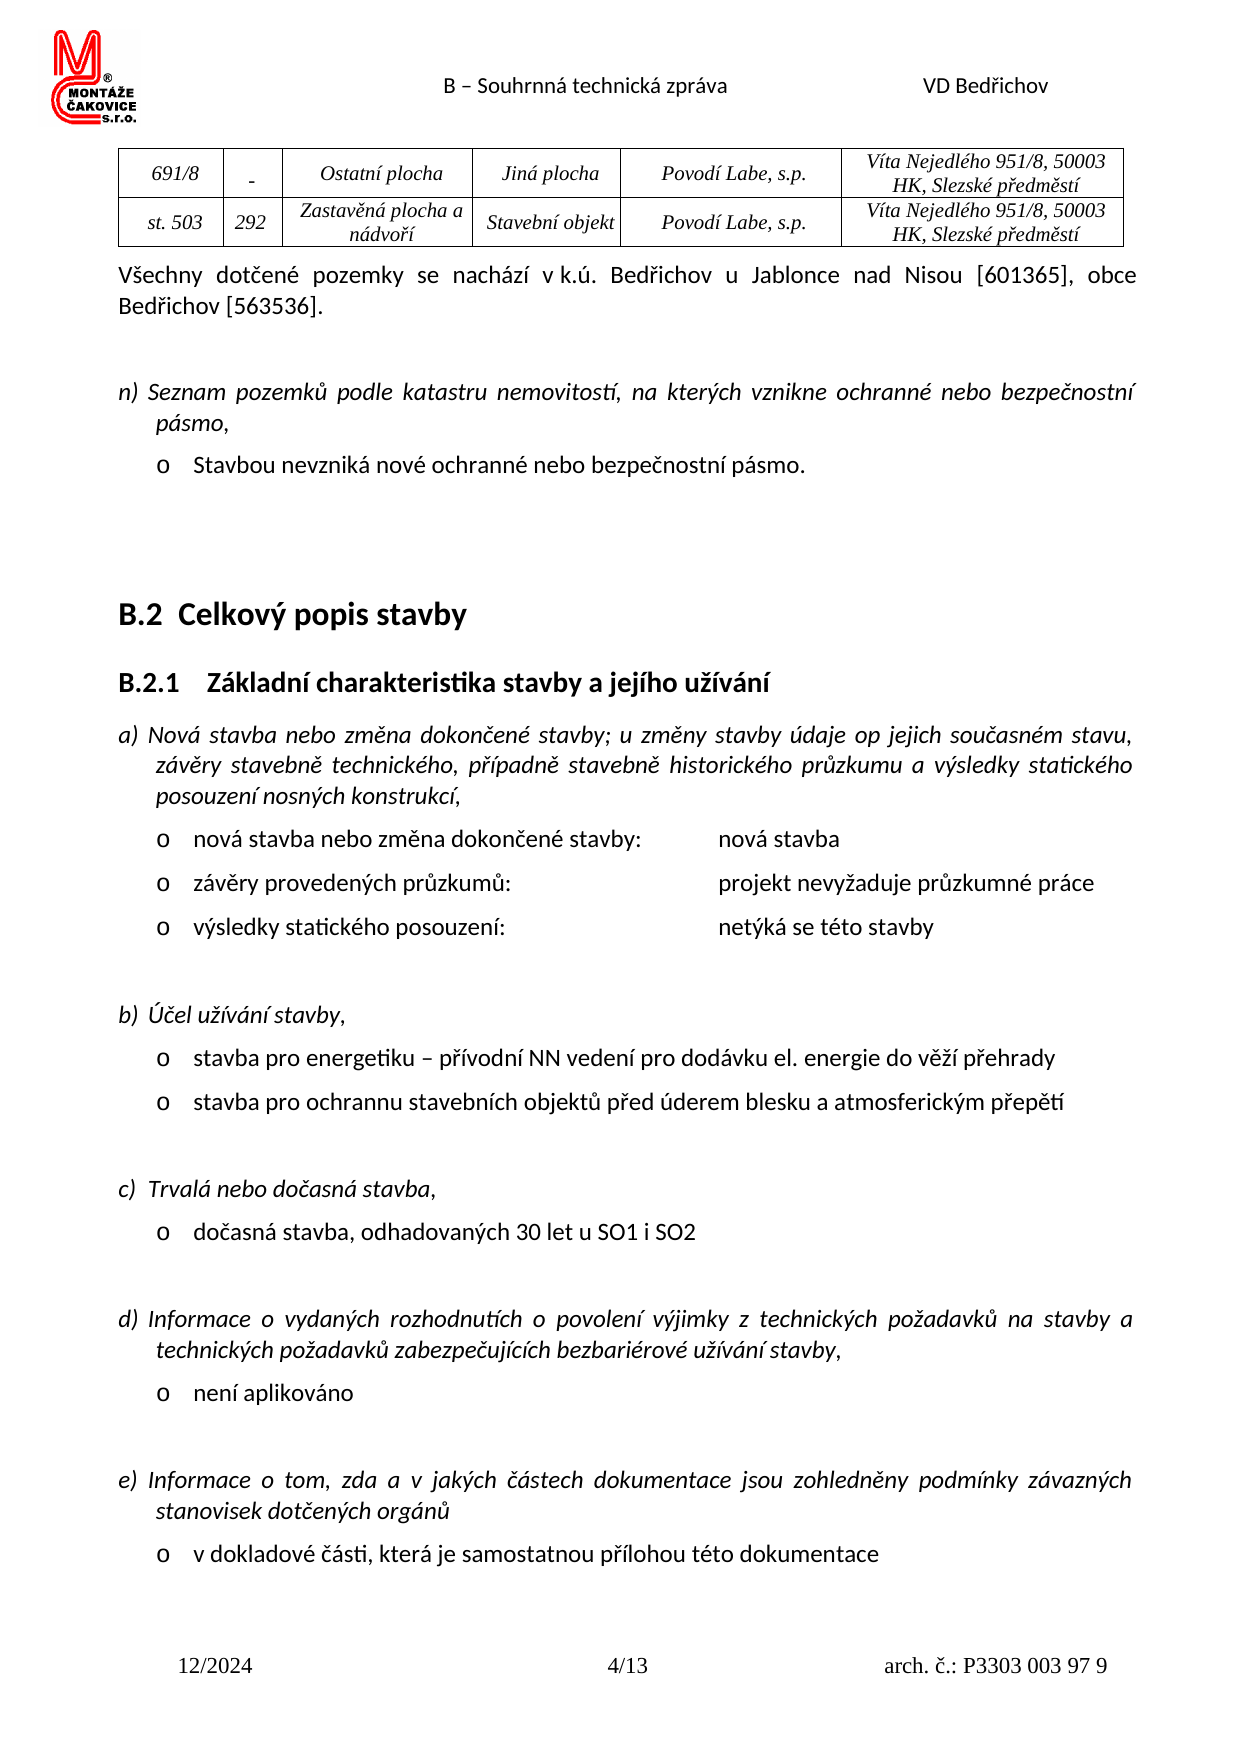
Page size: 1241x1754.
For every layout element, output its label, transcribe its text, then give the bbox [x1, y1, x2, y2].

table_cell st. 503 [119, 198, 223, 246]
list Účel užívání stavby, [118, 999, 1137, 1029]
table_cell 691/8 [119, 149, 223, 197]
table_cell 292 [224, 198, 282, 246]
table_cell Povodí Labe, s.p. [621, 149, 841, 197]
list nová stavba nebo změna dokončené stavby: nová stavba [156, 823, 1137, 855]
text Všechny dotčené pozemky se nachází v k.ú. Bedřichov u Jablonce nad Nisou [601365], obce Bedřichov [563536]. [118, 259, 1137, 321]
picture [37, 29, 141, 127]
list není aplikováno [156, 1377, 1137, 1409]
list v dokladové části, která je samostatnou přílohou této dokumentace [156, 1538, 1137, 1570]
list Stavbou nevzniká nové ochranné nebo bezpečnostní pásmo. [156, 450, 1137, 481]
list dočasná stavba, odhadovaných 30 let u SO1 i SO2 [156, 1216, 1137, 1248]
table_cell Stavební objekt [473, 198, 620, 246]
list Seznam pozemků podle katastru nemovitostí, na kterých vznikne ochranné nebo bezpečnostní pásmo, [118, 376, 1137, 437]
table_cell - [224, 149, 282, 197]
list Trvalá nebo dočasná stavba, [118, 1173, 1137, 1204]
table_cell Povodí Labe, s.p. [621, 198, 841, 246]
table_cell Víta Nejedlého 951/8, 50003 HK, Slezské předměstí [842, 198, 1123, 246]
table_cell Víta Nejedlého 951/8, 50003 HK, Slezské předměstí [842, 149, 1123, 197]
list výsledky statického posouzení: netýká se této stavby [156, 911, 1137, 943]
list Informace o tom, zda a v jakých částech dokumentace jsou zohledněny podmínky závazných stanovisek dotčených orgánů [118, 1464, 1137, 1526]
subtitle Základní charakteristika stavby a jejího užívání [118, 664, 1137, 700]
table_cell Jiná plocha [473, 149, 620, 197]
list stavba pro energetiku – přívodní NN vedení pro dodávku el. energie do věží přehrady [156, 1042, 1137, 1073]
list Informace o vydaných rozhodnutích o povolení výjimky z technických požadavků na stavby a technických požadavků zabezpečujících bezbariérové užívání stavby, [118, 1304, 1137, 1365]
list závěry provedených průzkumů: projekt nevyžaduje průzkumné práce [156, 867, 1137, 899]
list Nová stavba nebo změna dokončené stavby; u změny stavby údaje op jejich současném stavu, závěry stavebně technického, případně stavebně historického průzkumu a výsledky statického posouzení nosných konstrukcí, [118, 719, 1137, 810]
table_cell Zastavěná plocha a nádvoří [283, 198, 472, 246]
table_cell Ostatní plocha [283, 149, 472, 197]
subtitle Celkový popis stavby [118, 592, 1137, 633]
list stavba pro ochrannu stavebních objektů před úderem blesku a atmosferickým přepětí [156, 1086, 1137, 1118]
